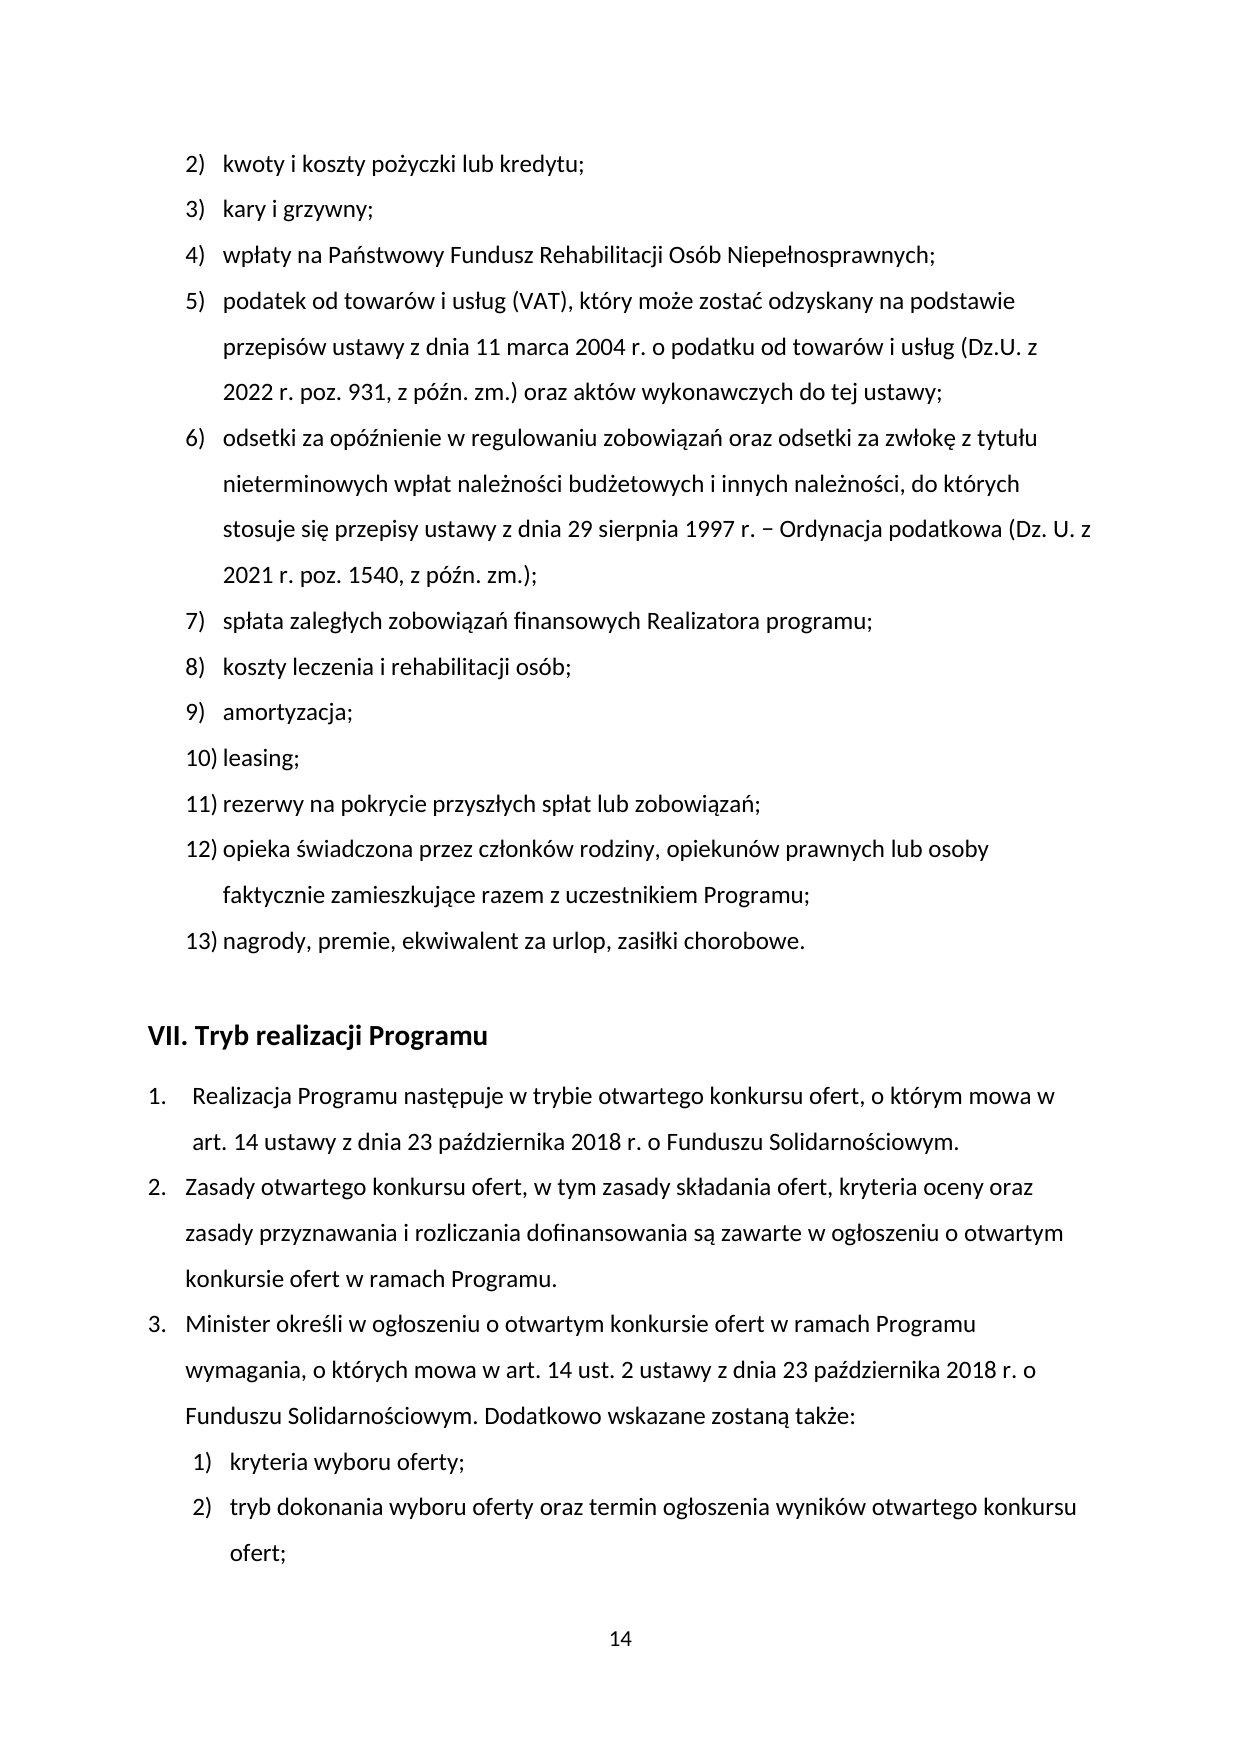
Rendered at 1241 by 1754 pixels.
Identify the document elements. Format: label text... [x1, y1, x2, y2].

list tryb dokonania wyboru oferty oraz termin ogłoszenia wyników otwartego konkursu ofert; [192, 1492, 1092, 1568]
list kary i grzywny; [185, 193, 1092, 224]
list kryteria wyboru oferty; [192, 1446, 1092, 1476]
list Realizacja Programu następuje w trybie otwartego konkursu ofert, o którym mowa w art. 14 ustawy z dnia 23 października 2018 r. o Funduszu Solidarnościowym. [148, 1080, 1092, 1156]
list odsetki za opóźnienie w regulowaniu zobowiązań oraz odsetki za zwłokę z tytułu nieterminowych wpłat należności budżetowych i innych należności, do których stosuje się przepisy ustawy z dnia 29 sierpnia 1997 r. − Ordynacja podatkowa (Dz. U. z 2021 r. poz. 1540, z późn. zm.); [185, 422, 1092, 590]
list leasing; [185, 742, 1092, 773]
list opieka świadczona przez członków rodziny, opiekunów prawnych lub osoby faktycznie zamieszkujące razem z uczestnikiem Programu; [185, 834, 1092, 910]
list wpłaty na Państwowy Fundusz Rehabilitacji Osób Niepełnosprawnych; [185, 239, 1092, 270]
subtitle VII. Tryb realizacji Programu [148, 1017, 1092, 1052]
list podatek od towarów i usług (VAT), który może zostać odzyskany na podstawie przepisów ustawy z dnia 11 marca 2004 r. o podatku od towarów i usług (Dz.U. z 2022 r. poz. 931, z późn. zm.) oraz aktów wykonawczych do tej ustawy; [185, 285, 1092, 407]
list amortyzacja; [185, 696, 1092, 727]
list kwoty i koszty pożyczki lub kredytu; [185, 148, 1092, 178]
list spłata zaległych zobowiązań finansowych Realizatora programu; [185, 605, 1092, 636]
list Zasady otwartego konkursu ofert, w tym zasady składania ofert, kryteria oceny oraz zasady przyznawania i rozliczania dofinansowania są zawarte w ogłoszeniu o otwartym konkursie ofert w ramach Programu. [148, 1171, 1092, 1293]
list koszty leczenia i rehabilitacji osób; [185, 651, 1092, 681]
list nagrody, premie, ekwiwalent za urlop, zasiłki chorobowe. [185, 925, 1092, 956]
list rezerwy na pokrycie przyszłych spłat lub zobowiązań; [185, 788, 1092, 818]
list Minister określi w ogłoszeniu o otwartym konkursie ofert w ramach Programu wymagania, o których mowa w art. 14 ust. 2 ustawy z dnia 23 października 2018 r. o Funduszu Solidarnościowym. Dodatkowo wskazane zostaną także: [148, 1309, 1092, 1431]
